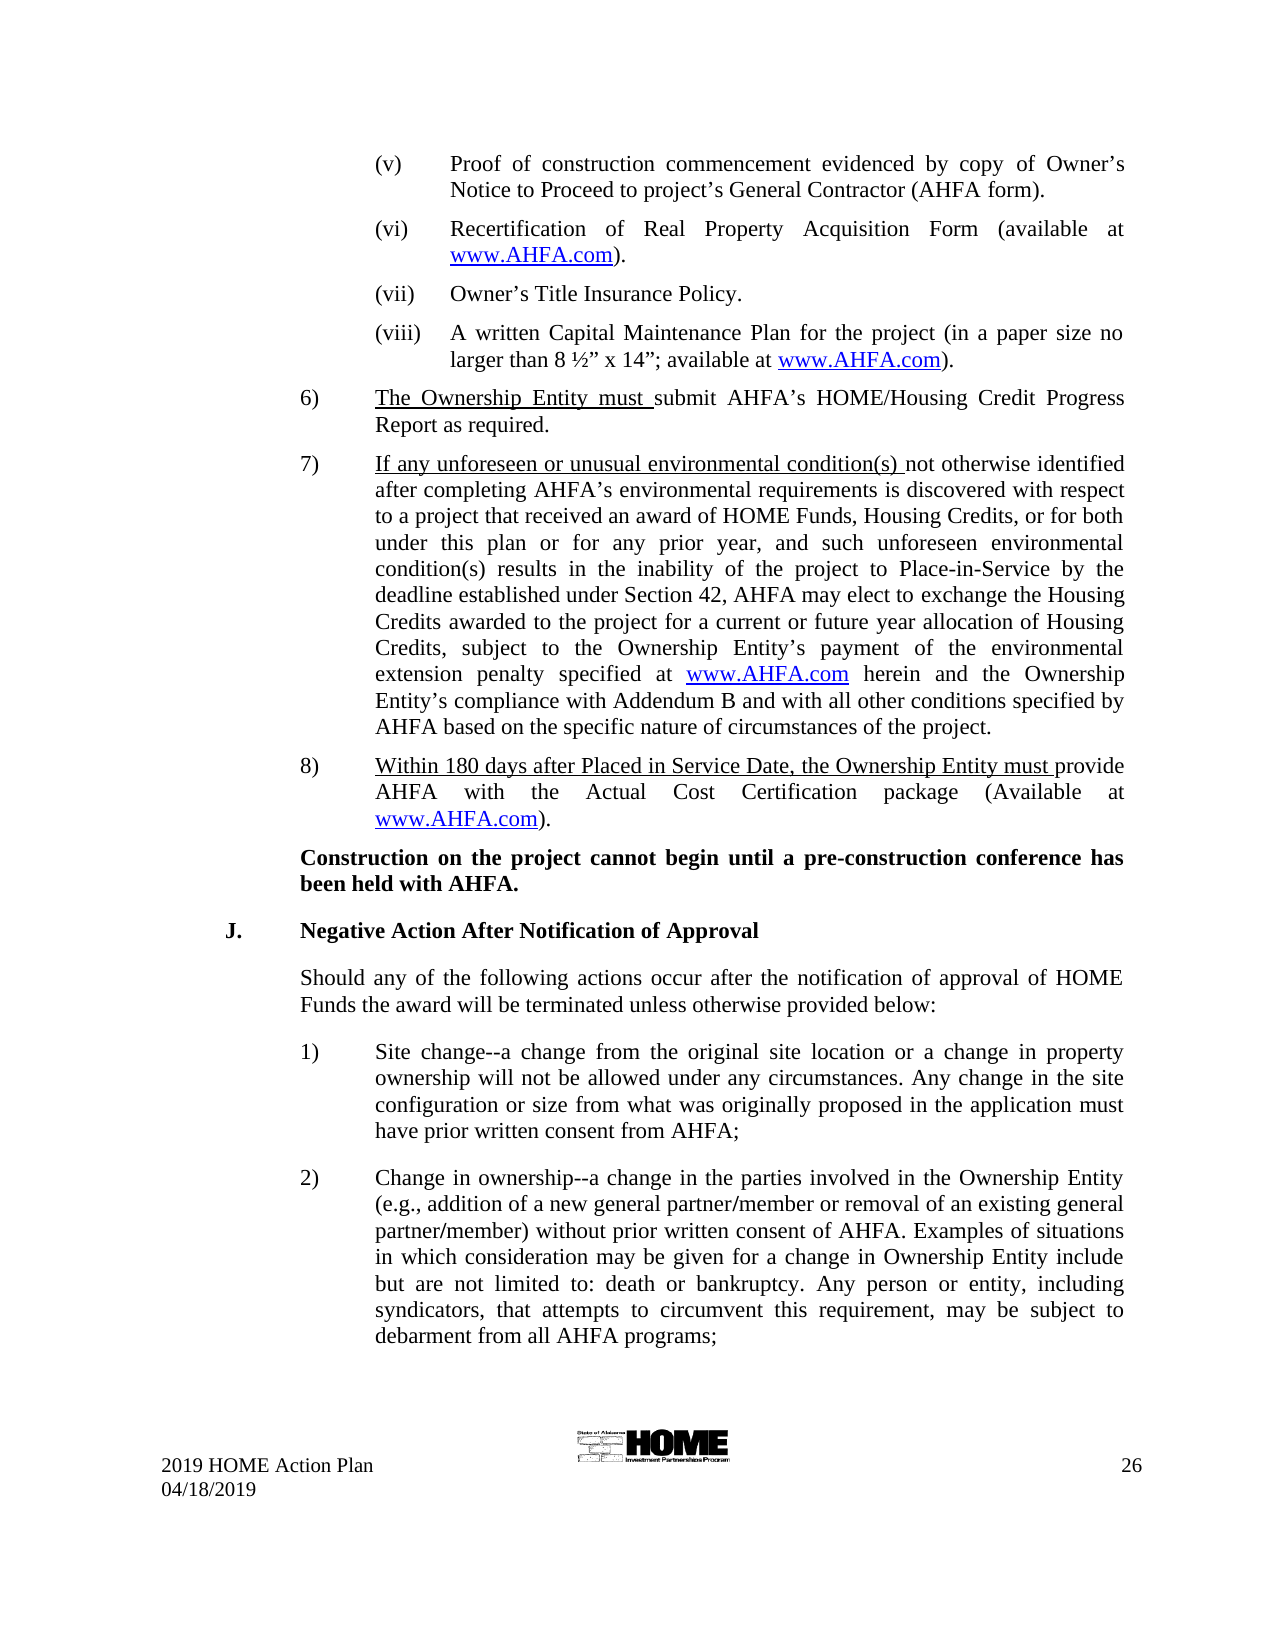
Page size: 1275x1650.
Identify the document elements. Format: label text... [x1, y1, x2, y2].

text Recertification of Real Property Acquisition Form (available at www.AHFA.com). [375, 215, 1125, 268]
text Proof of construction commencement evidenced by copy of Owner’s Notice to Proceed to project’s General Contractor (AHFA form). [375, 150, 1125, 203]
text Site change--a change from the original site location or a change in property ownership will not be allowed under any circumstances. Any change in the site configuration or size from what was originally proposed in the application must have prior written consent from AHFA; [300, 1038, 1125, 1143]
text Change in ownership--a change in the parties involved in the Ownership Entity (e.g., addition of a new general partner/member or removal of an existing general partner/member) without prior written consent of AHFA. Examples of situations in which consideration may be given for a change in Ownership Entity include but are not limited to: death or bankruptcy. Any person or entity, including syndicators, that attempts to circumvent this requirement, may be subject to debarment from all AHFA programs; [300, 1164, 1125, 1349]
text Owner’s Title Insurance Policy. [375, 280, 1125, 307]
picture [574, 1429, 730, 1462]
text Negative Action After Notification of Approval [225, 917, 1125, 943]
text If any unforeseen or unusual environmental condition(s) not otherwise identified after completing AHFA’s environmental requirements is discovered with respect to a project that received an award of HOME Funds, Housing Credits, or for both under this plan or for any prior year, and such unforeseen environmental condition(s) results in the inability of the project to Place-in-Service by the deadline established under Section 42, AHFA may elect to exchange the Housing Credits awarded to the project for a current or future year allocation of Housing Credits, subject to the Ownership Entity’s payment of the environmental extension penalty specified at www.AHFA.com herein and the Ownership Entity’s compliance with Addendum B and with all other conditions specified by AHFA based on the specific nature of circumstances of the project. [300, 450, 1125, 739]
text A written Capital Maintenance Plan for the project (in a paper size no larger than 8 ½” x 14”; available at www.AHFA.com). [375, 319, 1125, 372]
text Construction on the project cannot begin until a pre-construction conference has been held with AHFA. [300, 844, 1125, 896]
text Should any of the following actions occur after the notification of approval of HOME Funds the award will be terminated unless otherwise provided below: [300, 964, 1125, 1017]
text The Ownership Entity must submit AHFA’s HOME/Housing Credit Progress Report as required. [300, 384, 1125, 437]
text Within 180 days after Placed in Service Date, the Ownership Entity must provide AHFA with the Actual Cost Certification package (Available at www.AHFA.com). [300, 752, 1125, 831]
